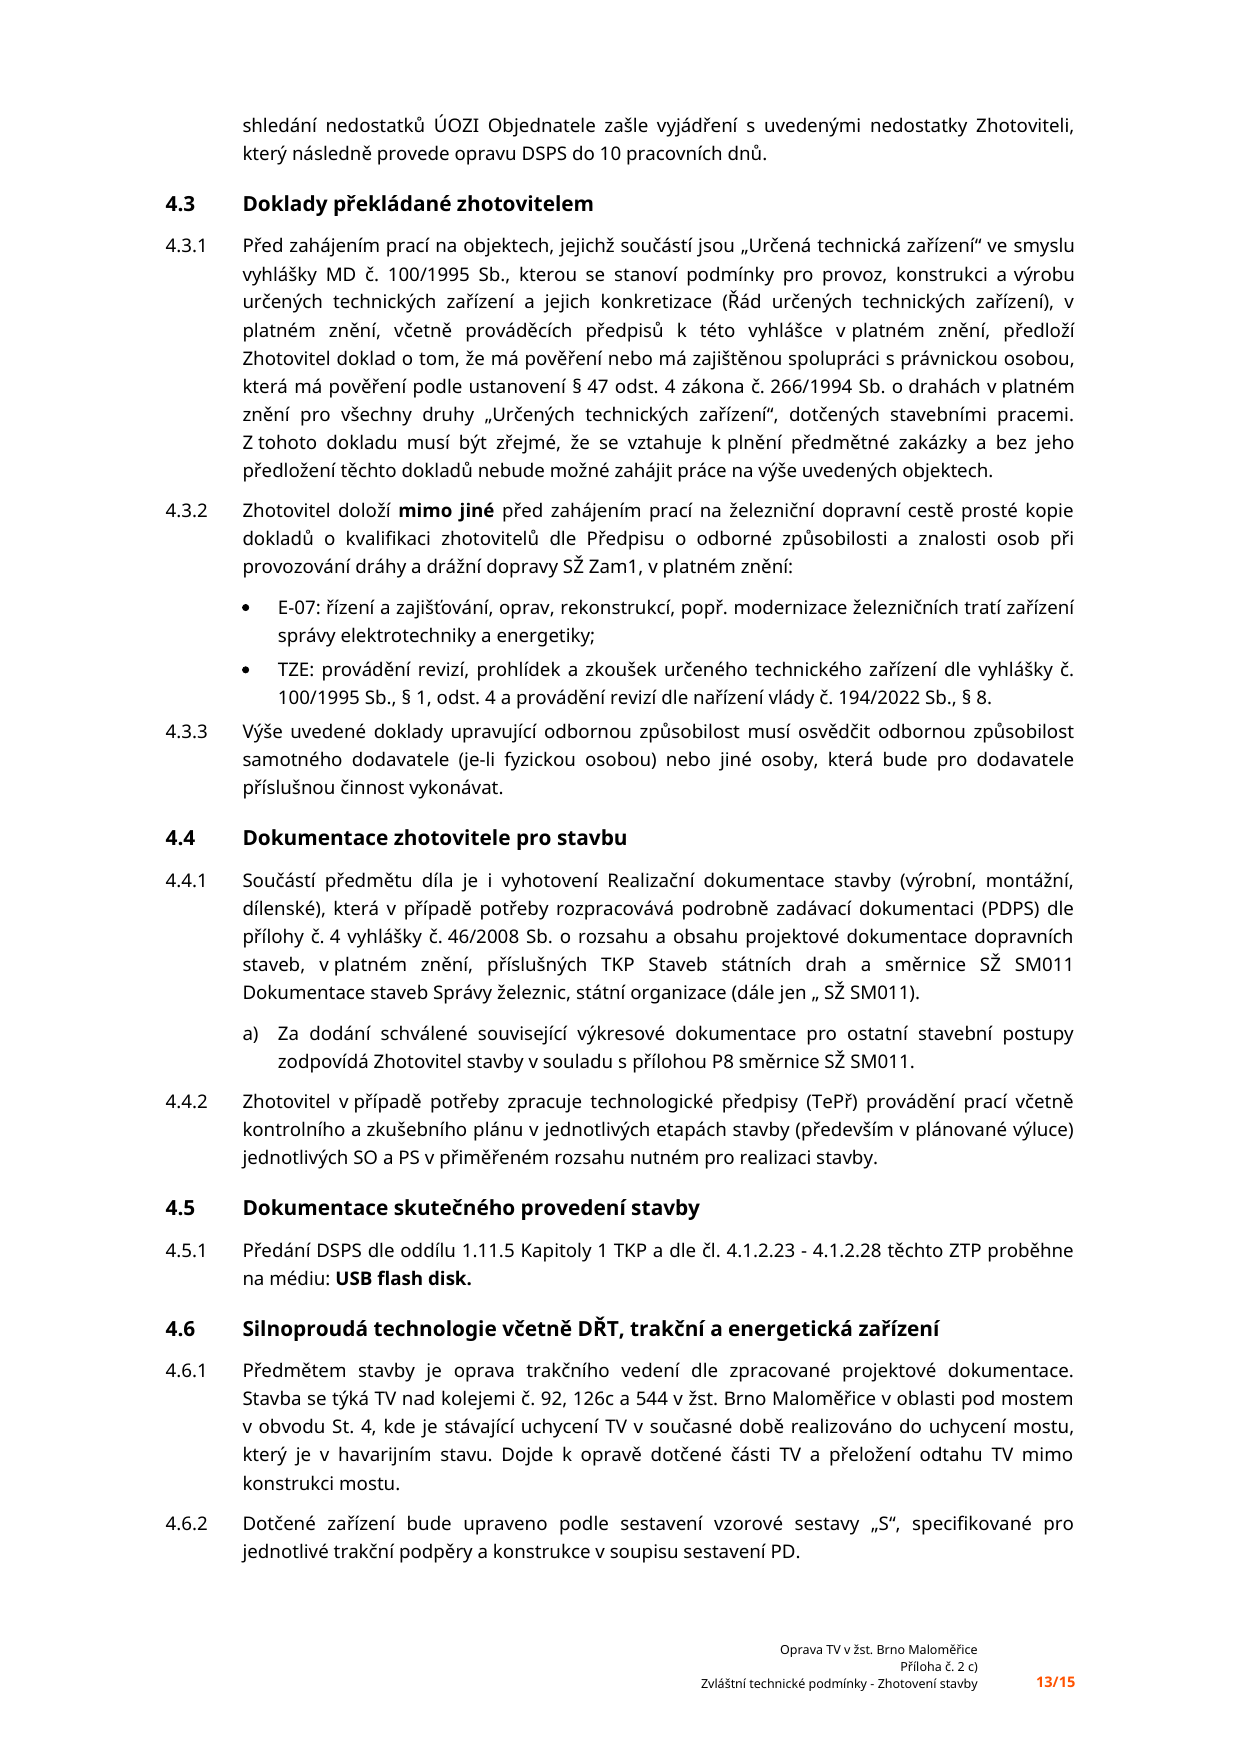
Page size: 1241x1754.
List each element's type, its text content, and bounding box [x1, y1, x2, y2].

list Za dodání schválené související výkresové dokumentace pro ostatní stavební postupy zodpovídá Zhotovitel stavby v souladu s přílohou P8 směrnice SŽ SM011. [242, 1020, 1075, 1073]
text Zhotovitel v případě potřeby zpracuje technologické předpisy (TePř) provádění prací včetně kontrolního a zkušebního plánu v jednotlivých etapách stavby (především v plánované výluce) jednotlivých SO a PS v přiměřeném rozsahu nutném pro realizaci stavby. [165, 1088, 1075, 1170]
text Výše uvedené doklady upravující odbornou způsobilost musí osvědčit odbornou způsobilost samotného dodavatele (je-li fyzickou osobou) nebo jiné osoby, která bude pro dodavatele příslušnou činnost vykonávat. [165, 719, 1075, 800]
list E-07: řízení a zajišťování, oprav, rekonstrukcí, popř. modernizace železničních tratí zařízení správy elektrotechniky a energetiky; [242, 594, 1075, 648]
text Dokumentace skutečného provedení stavby [165, 1193, 1075, 1222]
text Silnoproudá technologie včetně DŘT, trakční a energetická zařízení [165, 1314, 1075, 1342]
text Součástí předmětu díla je i vyhotovení Realizační dokumentace stavby (výrobní, montážní, dílenské), která v případě potřeby rozpracovává podrobně zadávací dokumentaci (PDPS) dle přílohy č. 4 vyhlášky č. 46/2008 Sb. o rozsahu a obsahu projektové dokumentace dopravních staveb, v platném znění, příslušných TKP Staveb státních drah a směrnice SŽ SM011 Dokumentace staveb Správy železnic, státní organizace (dále jen „ SŽ SM011). [165, 867, 1075, 1005]
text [165, 112, 1075, 166]
text Před zahájením prací na objektech, jejichž součástí jsou „Určená technická zařízení“ ve smyslu vyhlášky MD č. 100/1995 Sb., kterou se stanoví podmínky pro provoz, konstrukci a výrobu určených technických zařízení a jejich konkretizace (Řád určených technických zařízení), v platném znění, včetně prováděcích předpisů k této vyhlášce v platném znění, předloží Zhotovitel doklad o tom, že má pověření nebo má zajištěnou spolupráci s právnickou osobou, která má pověření podle ustanovení § 47 odst. 4 zákona č. 266/1994 Sb. o drahách v platném znění pro všechny druhy „Určených technických zařízení“, dotčených stavebními pracemi. Z tohoto dokladu musí být zřejmé, že se vztahuje k plnění předmětné zakázky a bez jeho předložení těchto dokladů nebude možné zahájit práce na výše uvedených objektech. [165, 233, 1075, 482]
list Předání DSPS dle oddílu 1.11.5 Kapitoly 1 TKP a dle čl. 4.1.2.23 - 4.1.2.28 těchto ZTP proběhne na médiu: USB flash disk. [165, 1237, 1075, 1291]
text Předmětem stavby je oprava trakčního vedení dle zpracované projektové dokumentace. Stavba se týká TV nad kolejemi č. 92, 126c a 544 v žst. Brno Maloměřice v oblasti pod mostem v obvodu St. 4, kde je stávající uchycení TV v současné době realizováno do uchycení mostu, který je v havarijním stavu. Dojde k opravě dotčené části TV a přeložení odtahu TV mimo konstrukci mostu. [165, 1358, 1075, 1495]
text Dotčené zařízení bude upraveno podle sestavení vzorové sestavy „S“, specifikované pro jednotlivé trakční podpěry a konstrukce v soupisu sestavení PD. [165, 1510, 1075, 1564]
list TZE: provádění revizí, prohlídek a zkoušek určeného technického zařízení dle vyhlášky č. 100/1995 Sb., § 1, odst. 4 a provádění revizí dle nařízení vlády č. 194/2022 Sb., § 8. [242, 656, 1075, 710]
text Doklady překládané zhotovitelem [165, 189, 1075, 217]
text Dokumentace zhotovitele pro stavbu [165, 823, 1075, 852]
text Zhotovitel doloží mimo jiné před zahájením prací na železniční dopravní cestě prosté kopie dokladů o kvalifikaci zhotovitelů dle Předpisu o odborné způsobilosti a znalosti osob při provozování dráhy a drážní dopravy SŽ Zam1, v platném znění: [165, 497, 1075, 579]
